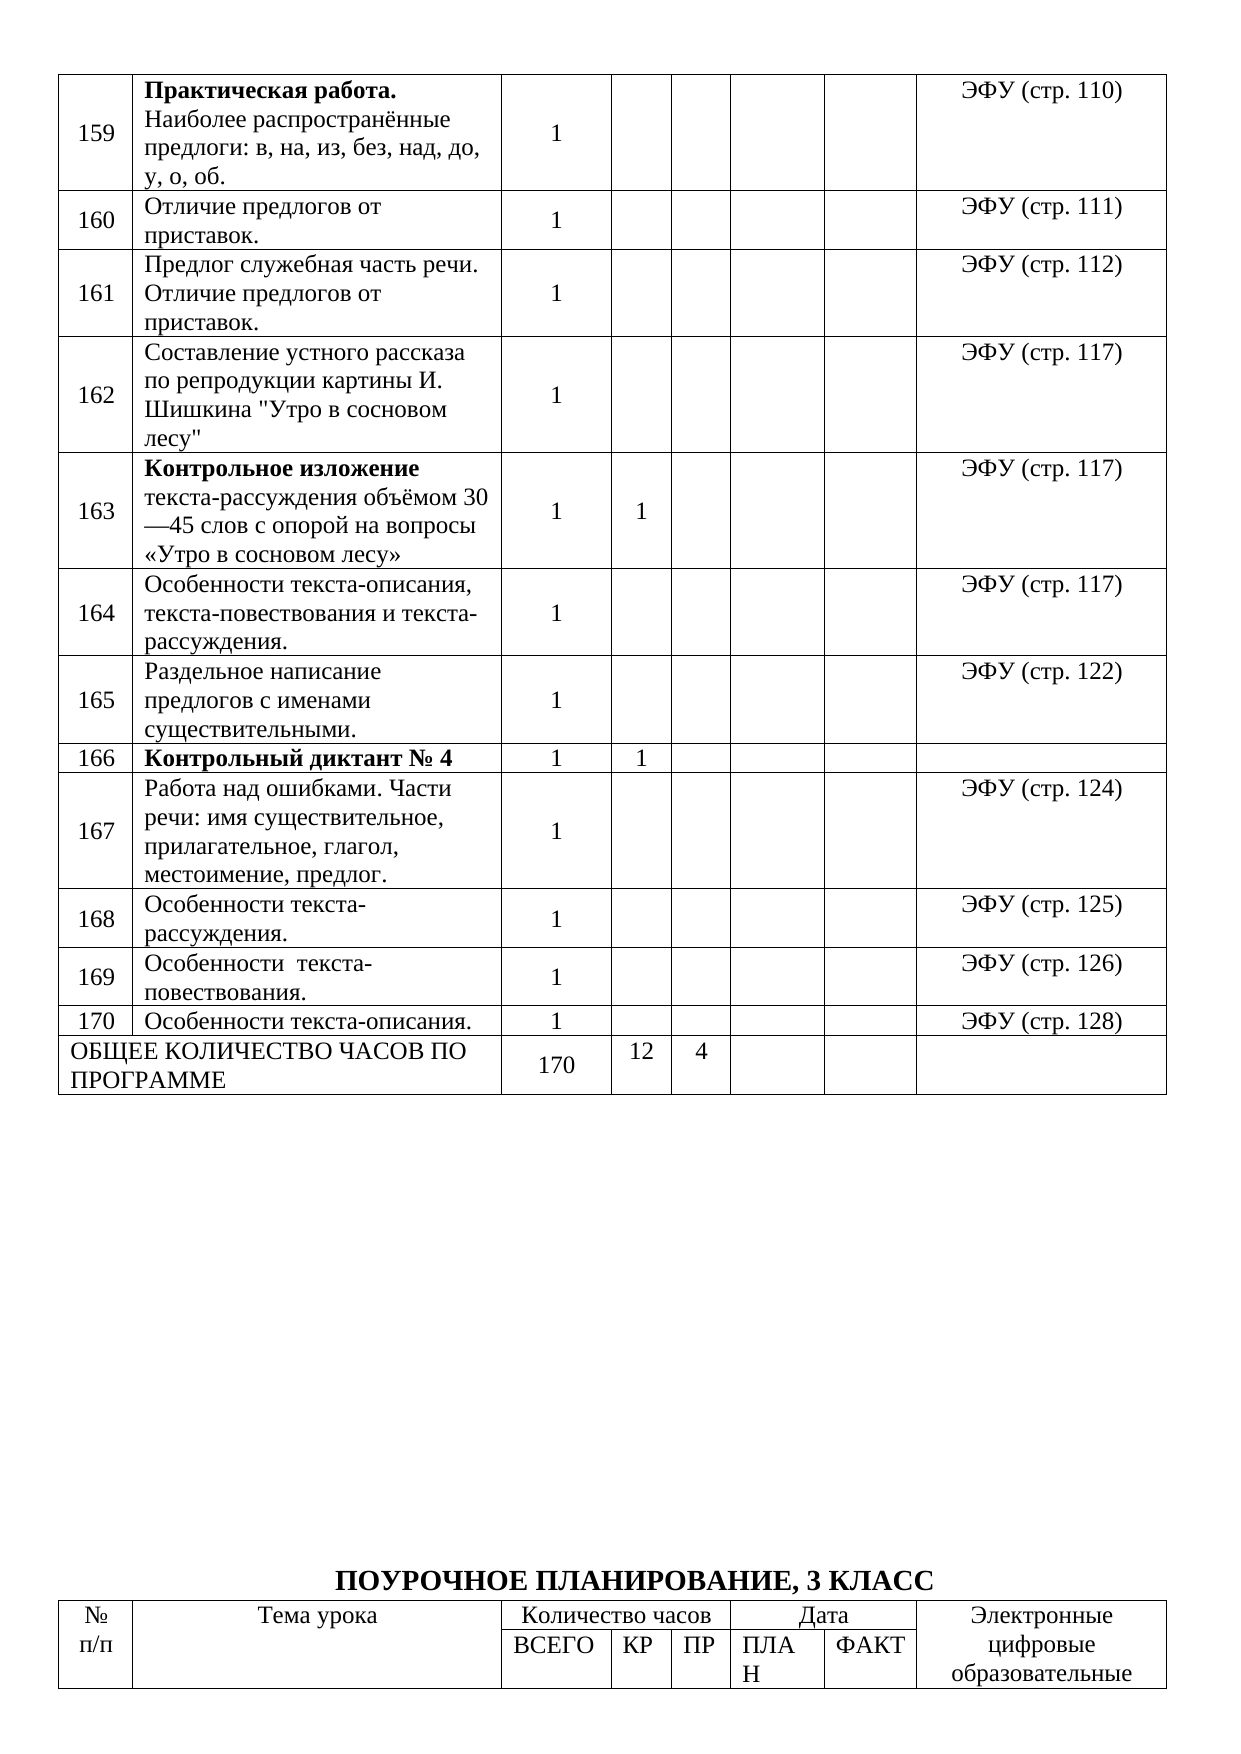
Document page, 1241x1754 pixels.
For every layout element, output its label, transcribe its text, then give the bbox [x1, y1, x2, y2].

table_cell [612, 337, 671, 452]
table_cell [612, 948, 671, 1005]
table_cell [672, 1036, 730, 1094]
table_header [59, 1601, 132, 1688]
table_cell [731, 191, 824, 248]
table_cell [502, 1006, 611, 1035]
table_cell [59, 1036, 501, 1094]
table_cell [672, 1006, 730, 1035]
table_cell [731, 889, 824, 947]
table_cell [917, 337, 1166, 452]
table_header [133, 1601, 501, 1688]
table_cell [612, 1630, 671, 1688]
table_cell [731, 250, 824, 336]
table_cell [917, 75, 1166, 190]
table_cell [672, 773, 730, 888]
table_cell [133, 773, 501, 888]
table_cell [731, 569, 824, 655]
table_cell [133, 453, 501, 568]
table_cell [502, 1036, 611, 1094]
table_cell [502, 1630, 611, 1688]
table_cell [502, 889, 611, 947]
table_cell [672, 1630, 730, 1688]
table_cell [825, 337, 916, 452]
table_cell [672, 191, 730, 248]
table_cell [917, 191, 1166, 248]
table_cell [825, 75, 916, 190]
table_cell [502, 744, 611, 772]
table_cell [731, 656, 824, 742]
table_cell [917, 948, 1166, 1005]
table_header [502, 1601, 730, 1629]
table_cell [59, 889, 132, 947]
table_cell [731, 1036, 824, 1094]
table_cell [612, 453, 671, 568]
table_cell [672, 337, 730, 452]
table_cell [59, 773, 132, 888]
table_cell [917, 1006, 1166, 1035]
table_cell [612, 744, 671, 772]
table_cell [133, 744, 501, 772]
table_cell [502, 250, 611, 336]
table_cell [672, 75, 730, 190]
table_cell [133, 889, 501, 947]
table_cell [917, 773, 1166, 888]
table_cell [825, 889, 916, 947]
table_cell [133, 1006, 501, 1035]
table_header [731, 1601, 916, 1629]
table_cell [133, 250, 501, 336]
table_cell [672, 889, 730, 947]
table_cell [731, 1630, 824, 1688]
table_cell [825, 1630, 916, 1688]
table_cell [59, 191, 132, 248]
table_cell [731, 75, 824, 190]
text ПОУРОЧНОЕ ПЛАНИРОВАНИЕ, 3 КЛАСС [88, 1563, 1181, 1597]
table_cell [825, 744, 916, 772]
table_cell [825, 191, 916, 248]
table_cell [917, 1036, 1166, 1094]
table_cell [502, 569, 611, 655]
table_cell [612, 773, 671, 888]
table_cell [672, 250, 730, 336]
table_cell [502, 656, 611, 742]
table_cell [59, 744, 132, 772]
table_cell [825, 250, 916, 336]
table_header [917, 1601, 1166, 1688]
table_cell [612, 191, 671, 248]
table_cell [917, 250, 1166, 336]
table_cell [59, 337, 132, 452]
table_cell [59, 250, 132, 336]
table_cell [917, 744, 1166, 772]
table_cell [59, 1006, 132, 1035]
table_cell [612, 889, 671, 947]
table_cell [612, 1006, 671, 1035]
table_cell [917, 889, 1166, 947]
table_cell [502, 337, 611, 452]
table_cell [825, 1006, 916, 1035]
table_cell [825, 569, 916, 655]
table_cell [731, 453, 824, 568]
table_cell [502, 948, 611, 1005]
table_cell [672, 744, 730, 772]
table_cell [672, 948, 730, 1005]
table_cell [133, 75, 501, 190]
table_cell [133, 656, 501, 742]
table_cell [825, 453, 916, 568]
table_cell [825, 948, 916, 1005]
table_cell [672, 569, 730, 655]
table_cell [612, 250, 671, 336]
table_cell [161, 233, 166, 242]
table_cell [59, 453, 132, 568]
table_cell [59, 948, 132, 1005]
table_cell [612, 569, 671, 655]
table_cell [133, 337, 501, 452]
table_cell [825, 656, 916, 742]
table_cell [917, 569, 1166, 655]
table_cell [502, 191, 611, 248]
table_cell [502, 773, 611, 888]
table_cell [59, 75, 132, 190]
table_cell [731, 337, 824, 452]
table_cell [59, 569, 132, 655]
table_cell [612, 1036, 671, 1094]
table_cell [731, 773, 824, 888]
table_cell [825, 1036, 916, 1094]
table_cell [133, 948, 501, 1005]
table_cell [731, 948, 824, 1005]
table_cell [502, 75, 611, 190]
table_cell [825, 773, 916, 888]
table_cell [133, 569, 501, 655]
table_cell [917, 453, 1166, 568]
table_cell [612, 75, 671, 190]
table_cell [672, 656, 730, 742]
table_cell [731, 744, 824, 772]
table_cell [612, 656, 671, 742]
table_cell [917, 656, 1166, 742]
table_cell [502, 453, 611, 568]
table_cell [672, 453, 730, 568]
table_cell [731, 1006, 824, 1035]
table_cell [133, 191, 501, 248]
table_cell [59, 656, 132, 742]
